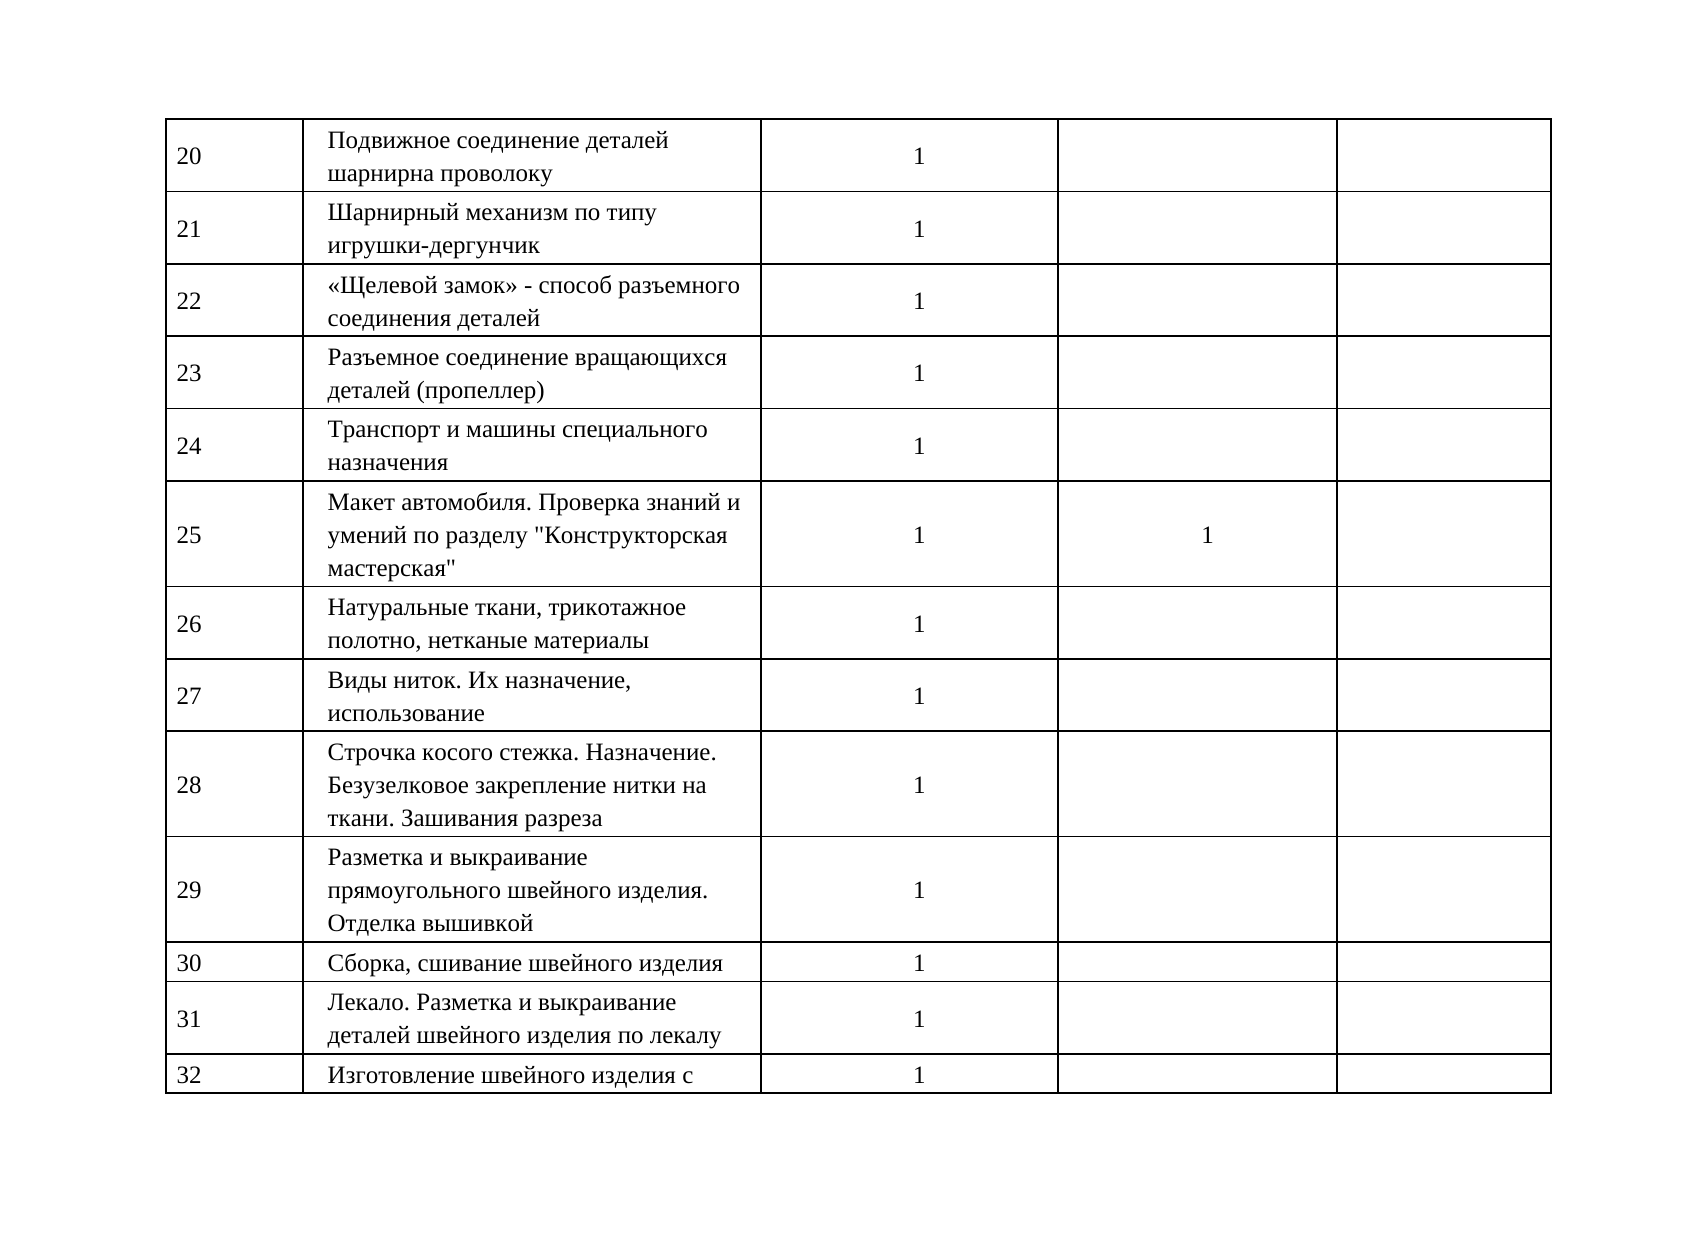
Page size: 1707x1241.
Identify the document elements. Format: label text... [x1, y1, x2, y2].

table_cell 30 [167, 943, 302, 981]
table_cell Виды ниток. Их назначение, использование [304, 660, 760, 730]
table_cell [1338, 482, 1550, 586]
table_cell 28 [167, 732, 302, 836]
table_cell 1 [762, 732, 1057, 836]
table_cell [1338, 409, 1550, 480]
table_cell 29 [167, 837, 302, 941]
table_cell Макет автомобиля. Проверка знаний и умений по разделу "Конструкторская мастерская" [304, 482, 760, 586]
table_cell 1 [1059, 482, 1336, 586]
table_cell [1338, 192, 1550, 263]
table_cell 1 [762, 192, 1057, 263]
table_cell 27 [167, 660, 302, 730]
table_cell [1338, 337, 1550, 408]
table_cell 1 [762, 837, 1057, 941]
table_cell 1 [762, 337, 1057, 408]
table_cell 1 [762, 482, 1057, 586]
table_cell [1059, 982, 1336, 1053]
table_cell [1059, 660, 1336, 730]
table_cell 1 [762, 1055, 1057, 1092]
table_cell [1059, 732, 1336, 836]
table_cell Сборка, сшивание швейного изделия [304, 943, 760, 981]
table_cell 1 [762, 409, 1057, 480]
table_cell 26 [167, 587, 302, 658]
table_cell 1 [762, 982, 1057, 1053]
table_cell [1059, 120, 1336, 191]
table_cell 32 [167, 1055, 302, 1092]
table_cell 31 [167, 982, 302, 1053]
table_cell Лекало. Разметка и выкраивание деталей швейного изделия по лекалу [304, 982, 760, 1053]
table_cell 25 [167, 482, 302, 586]
table_cell «Щелевой замок» - способ разъемного соединения деталей [304, 265, 760, 335]
table_cell 20 [167, 120, 302, 191]
table_cell [1338, 732, 1550, 836]
table_cell [1338, 943, 1550, 981]
table_cell [1059, 1055, 1336, 1092]
table_cell Транспорт и машины специального назначения [304, 409, 760, 480]
table_cell [1338, 120, 1550, 191]
table_cell 1 [762, 943, 1057, 981]
table_cell [1059, 837, 1336, 941]
table_cell Разметка и выкраивание прямоугольного швейного изделия. Отделка вышивкой [304, 837, 760, 941]
table_cell Подвижное соединение деталей шарнирна проволоку [304, 120, 760, 191]
table_cell 23 [167, 337, 302, 408]
table_cell 1 [762, 587, 1057, 658]
table_cell [1059, 192, 1336, 263]
table_cell [1338, 265, 1550, 335]
table_cell Шарнирный механизм по типу игрушки-дергунчик [304, 192, 760, 263]
table_cell [1059, 337, 1336, 408]
table_cell Строчка косого стежка. Назначение. Безузелковое закрепление нитки на ткани. Зашивания разреза [304, 732, 760, 836]
table_cell 1 [762, 660, 1057, 730]
table_cell [1059, 265, 1336, 335]
table_cell [1338, 660, 1550, 730]
table_cell 1 [762, 265, 1057, 335]
table_cell 22 [167, 265, 302, 335]
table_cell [304, 1055, 760, 1092]
table_cell Натуральные ткани, трикотажное полотно, нетканые материалы [304, 587, 760, 658]
table_cell [1059, 409, 1336, 480]
table_cell [1059, 943, 1336, 981]
table_cell 21 [167, 192, 302, 263]
table_cell [1338, 837, 1550, 941]
table_cell 1 [762, 120, 1057, 191]
table_cell [1338, 1055, 1550, 1092]
table_cell 24 [167, 409, 302, 480]
table_cell [1338, 587, 1550, 658]
table_cell [1059, 587, 1336, 658]
table_cell [1338, 982, 1550, 1053]
table_cell Разъемное соединение вращающихся деталей (пропеллер) [304, 337, 760, 408]
